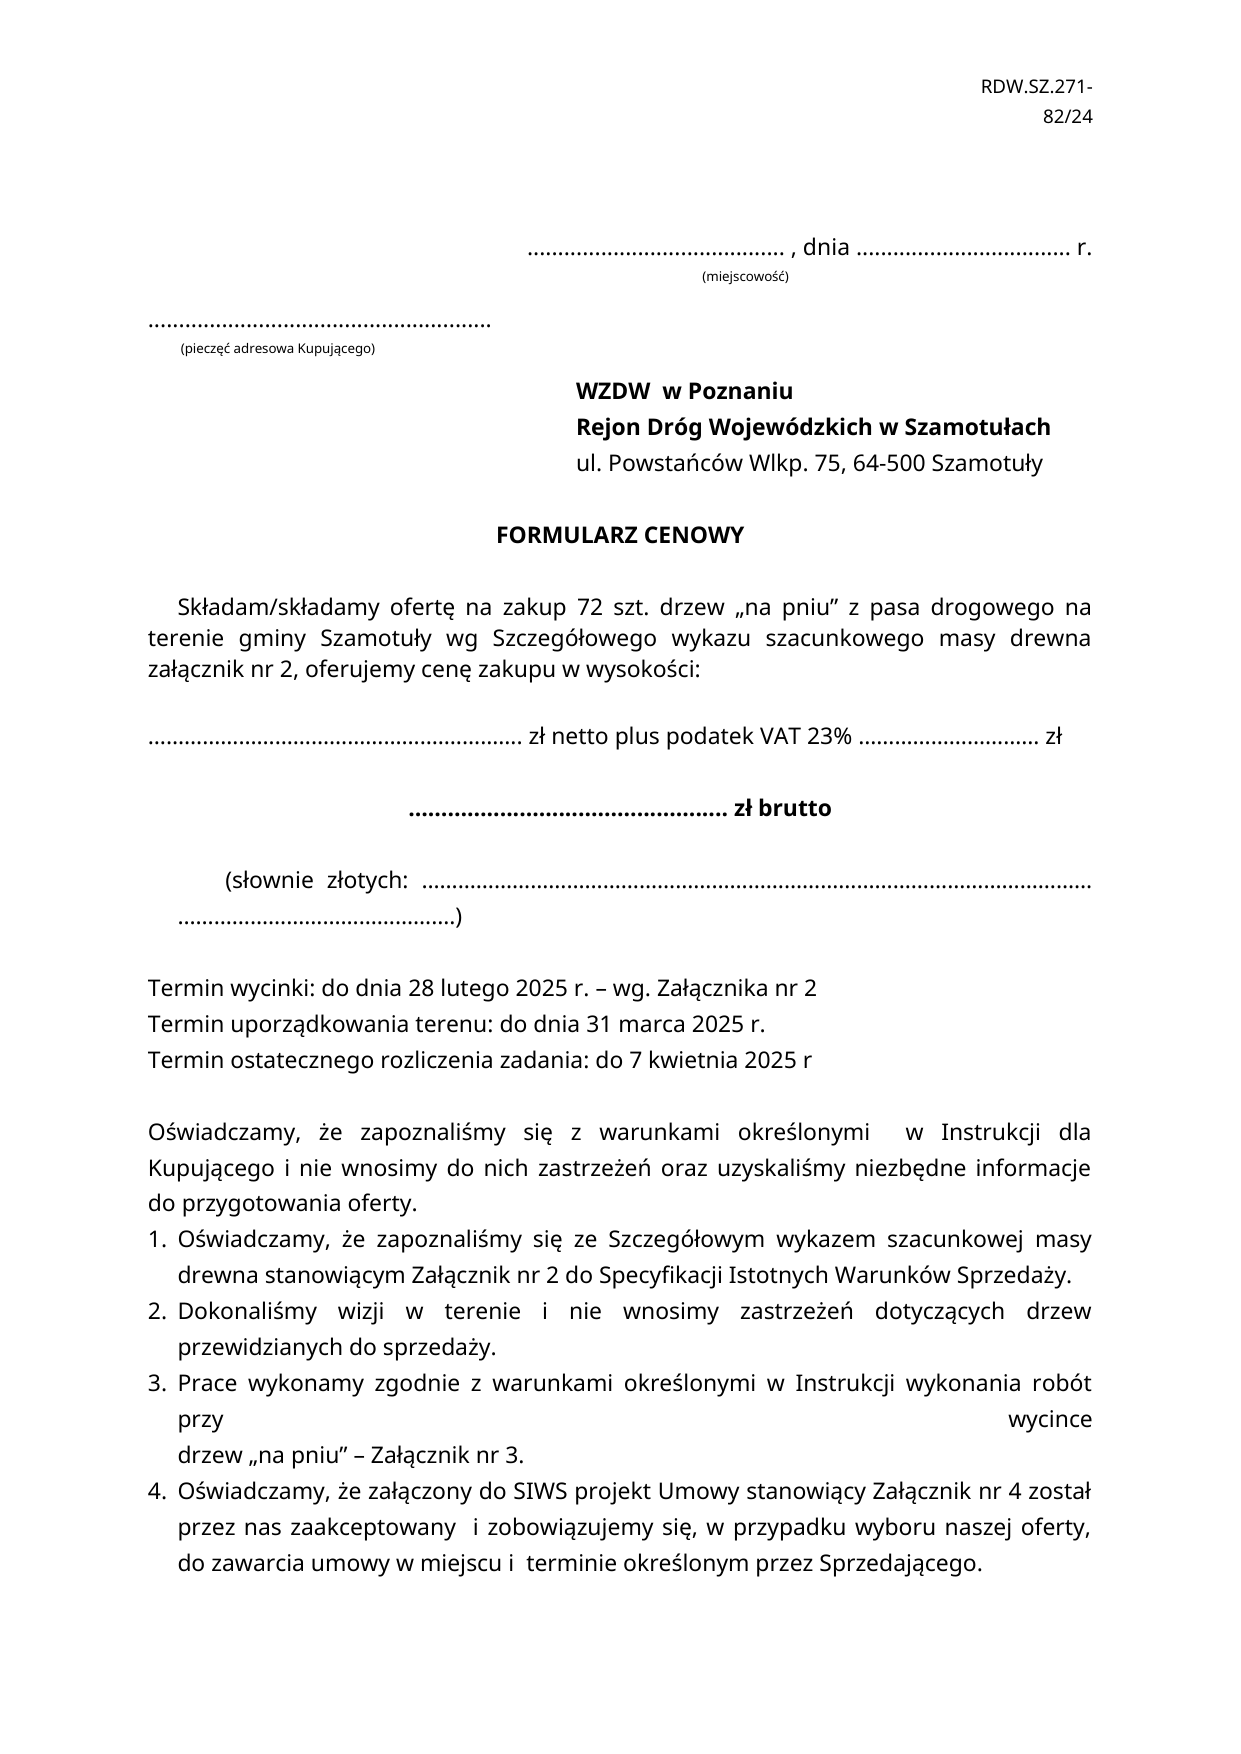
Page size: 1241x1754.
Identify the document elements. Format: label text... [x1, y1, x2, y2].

text Termin wycinki: do dnia 28 lutego 2025 r. – wg. Załącznika nr 2 [148, 972, 1093, 1003]
text WZDW w Poznaniu [576, 375, 1093, 406]
subtitle ........................................................ [148, 303, 1093, 334]
text …………..................................... zł brutto [148, 792, 1093, 823]
subtitle FORMULARZ CENOWY [148, 519, 1093, 550]
text (pieczęć adresowa Kupującego) [177, 339, 1093, 370]
list Dokonaliśmy wizji w terenie i nie wnosimy zastrzeżeń dotyczących drzew przewidzianych do sprzedaży. [148, 1295, 1093, 1362]
text (słownie złotych: ………………………………………………………………………………………………… ……………………………………….) [148, 864, 1093, 931]
list Oświadczamy, że załączony do SIWS projekt Umowy stanowiący Załącznik nr 4 został przez nas zaakceptowany i zobowiązujemy się, w przypadku wyboru naszej oferty, do zawarcia umowy w miejscu i terminie określonym przez Sprzedającego. [148, 1475, 1093, 1578]
text Oświadczamy, że zapoznaliśmy się z warunkami określonymi w Instrukcji dla Kupującego i nie wnosimy do nich zastrzeżeń oraz uzyskaliśmy niezbędne informacje do przygotowania oferty. [148, 1116, 1093, 1219]
list Oświadczamy, że zapoznaliśmy się ze Szczegółowym wykazem szacunkowej masy drewna stanowiącym Załącznik nr 2 do Specyfikacji Istotnych Warunków Sprzedaży. [148, 1223, 1093, 1291]
list Prace wykonamy zgodnie z warunkami określonymi w Instrukcji wykonania robót przy wycince drzew „na pniu” – Załącznik nr 3. [148, 1367, 1093, 1470]
text Termin uporządkowania terenu: do dnia 31 marca 2025 r. [148, 1008, 1093, 1039]
text (miejscowość) [620, 267, 1093, 298]
text Składam/składamy ofertę na zakup 72 szt. drzew „na pniu” z pasa drogowego na terenie gminy Szamotuły wg Szczegółowego wykazu szacunkowego masy drewna załącznik nr 2, oferujemy cenę zakupu w wysokości: [148, 591, 1093, 684]
text .......................................... , dnia ................................... r. [148, 231, 1093, 262]
text ul. Powstańców Wlkp. 75, 64-500 Szamotuły [576, 447, 1093, 478]
text Rejon Dróg Wojewódzkich w Szamotułach [576, 411, 1093, 442]
text Termin ostatecznego rozliczenia zadania: do 7 kwietnia 2025 r [148, 1044, 1093, 1075]
text ……………………………………….……………. zł netto plus podatek VAT 23% ………………………… zł [148, 720, 1093, 751]
